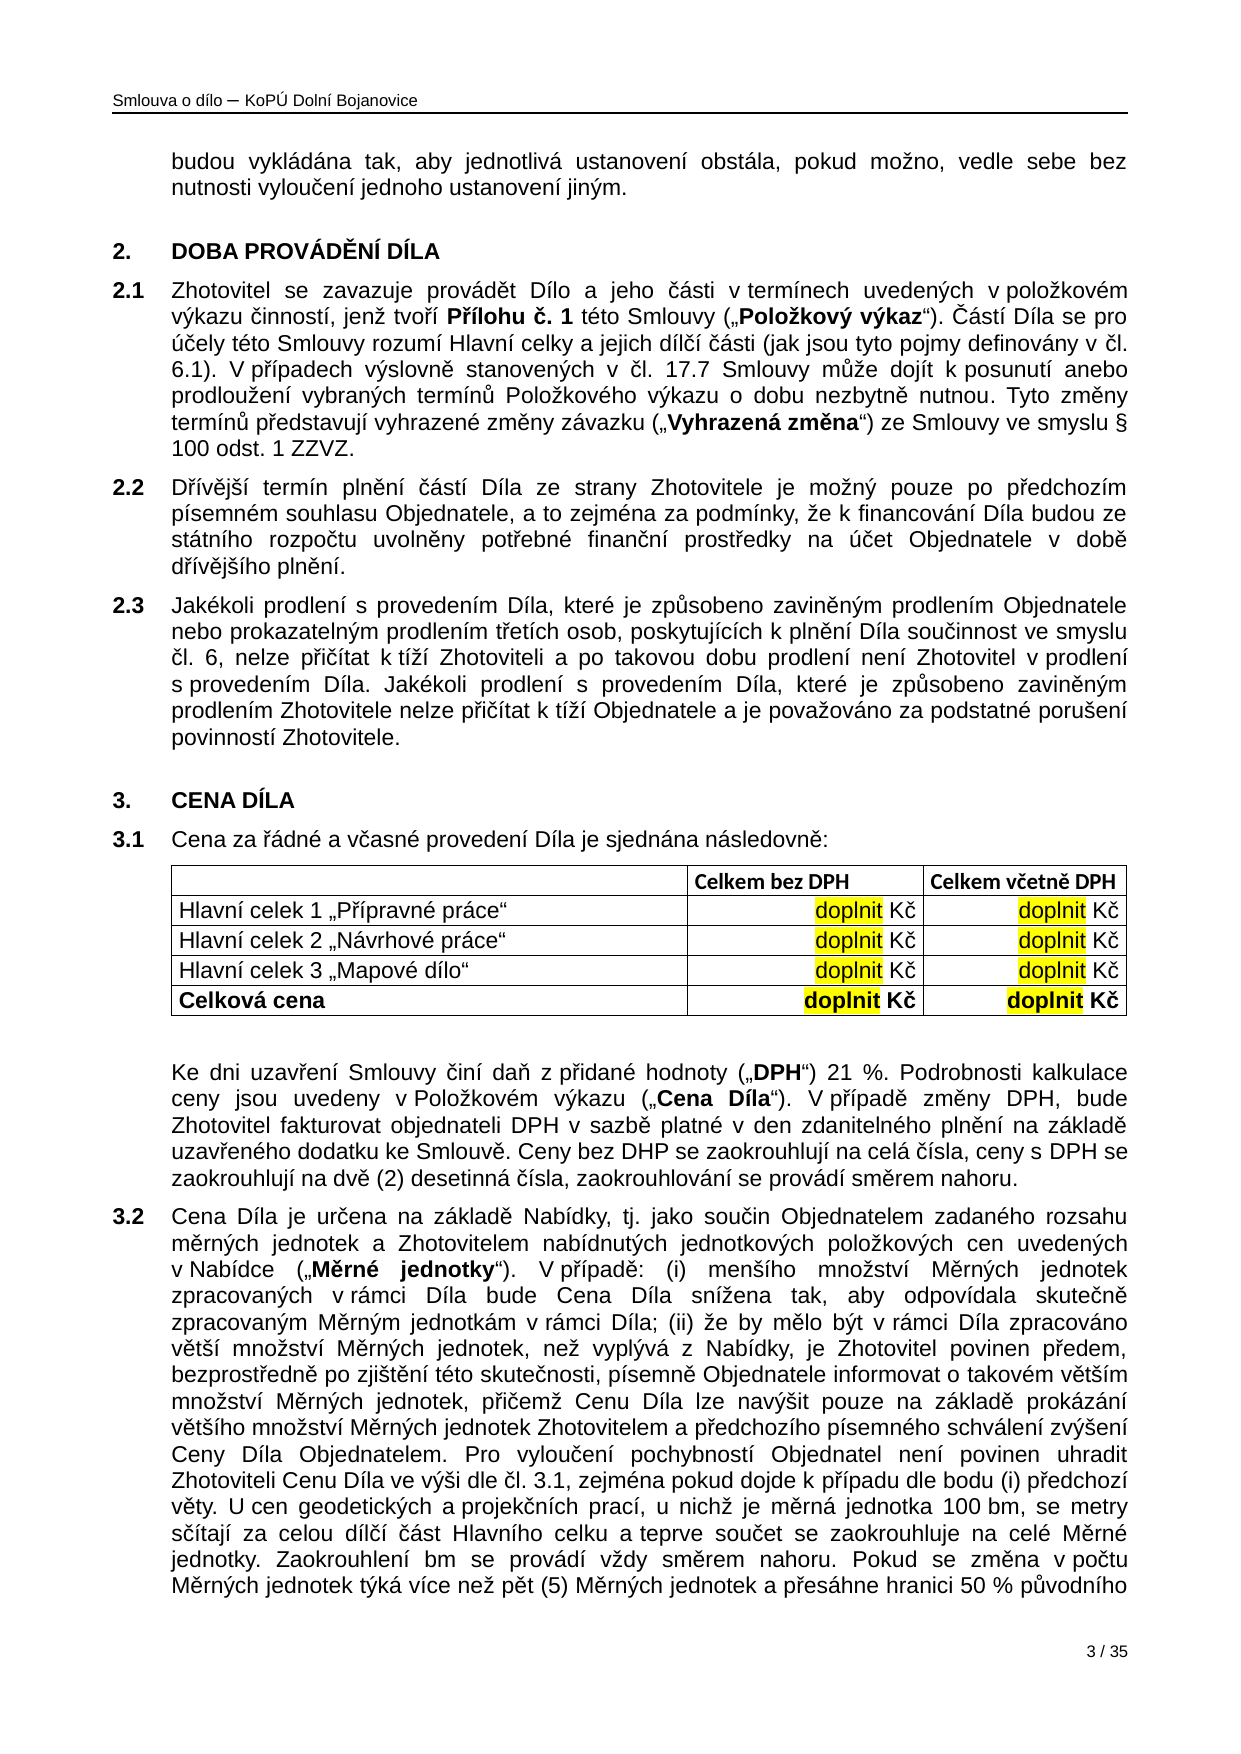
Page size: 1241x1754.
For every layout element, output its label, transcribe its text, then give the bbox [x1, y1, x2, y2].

text Cena za řádné a včasné provedení Díla je sjednána následovně: [112, 826, 1128, 852]
table_cell doplnit Kč [924, 956, 1126, 985]
table_header Celkem bez DPH [688, 866, 923, 895]
text Doba PROVÁDĚNÍ díla [112, 238, 1128, 264]
table_header Celkem včetně DPH [924, 866, 1126, 895]
text Zhotovitel se zavazuje provádět Dílo a jeho části v termínech uvedených v položkovém výkazu činností, jenž tvoří Přílohu č. 1 této Smlouvy („Položkový výkaz“). Částí Díla se pro účely této Smlouvy rozumí Hlavní celky a jejich dílčí části (jak jsou tyto pojmy definovány v čl. 6.1). V případech výslovně stanovených v čl. 17.7 Smlouvy může dojít k posunutí anebo prodloužení vybraných termínů Položkového výkazu o dobu nezbytně nutnou. Tyto změny termínů představují vyhrazené změny závazku („Vyhrazená změna“) ze Smlouvy ve smyslu § 100 odst. 1 ZZVZ. [112, 277, 1128, 461]
list Ke dni uzavření Smlouvy činí daň z přidané hodnoty („DPH“) 21 %. Podrobnosti kalkulace ceny jsou uvedeny v Položkovém výkazu („Cena Díla“). V případě změny DPH, bude Zhotovitel fakturovat objednateli DPH v sazbě platné v den zdanitelného plnění na základě uzavřeného dodatku ke Smlouvě. Ceny bez DHP se zaokrouhlují na celá čísla, ceny s DPH se zaokrouhlují na dvě (2) desetinná čísla, zaokrouhlování se provádí směrem nahoru. [171, 1164, 1128, 1191]
table_cell doplnit Kč [688, 986, 923, 1015]
table_cell doplnit Kč [688, 926, 923, 955]
table_header [172, 866, 687, 895]
table_cell doplnit Kč [924, 986, 1126, 1015]
table_cell doplnit Kč [688, 896, 923, 925]
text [112, 148, 1128, 200]
table_cell doplnit Kč [924, 926, 1126, 955]
text Dřívější termín plnění částí Díla ze strany Zhotovitele je možný pouze po předchozím písemném souhlasu Objednatele, a to zejména za podmínky, že k financování Díla budou ze státního rozpočtu uvolněny potřebné finanční prostředky na účet Objednatele v době dřívějšího plnění. [112, 474, 1128, 579]
text Jakékoli prodlení s provedením Díla, které je způsobeno zaviněným prodlením Objednatele nebo prokazatelným prodlením třetích osob, poskytujících k plnění Díla součinnost ve smyslu čl. 6, nelze přičítat k tíží Zhotoviteli a po takovou dobu prodlení není Zhotovitel v prodlení s provedením Díla. Jakékoli prodlení s provedením Díla, které je způsobeno zaviněným prodlením Zhotovitele nelze přičítat k tíží Objednatele a je považováno za podstatné porušení povinností Zhotovitele. [112, 592, 1128, 750]
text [112, 1203, 1128, 1599]
table_cell Hlavní celek 3 „Mapové dílo“ [172, 956, 687, 985]
list Ke dni uzavření Smlouvy činí daň z přidané hodnoty („DPH“) 21 %. Podrobnosti kalkulace ceny jsou uvedeny v Položkovém výkazu („Cena Díla“). V případě změny DPH, bude Zhotovitel fakturovat objednateli DPH v sazbě platné v den zdanitelného plnění na základě uzavřeného dodatku ke Smlouvě. Ceny bez DHP se zaokrouhlují na celá čísla, ceny s DPH se zaokrouhlují na dvě (2) desetinná čísla, zaokrouhlování se provádí směrem nahoru. [171, 1059, 1128, 1112]
table_cell Celková cena [172, 986, 687, 1015]
table_cell doplnit Kč [688, 956, 923, 985]
table_cell Hlavní celek 1 „Přípravné práce“ [172, 896, 687, 925]
table_cell Hlavní celek 2 „Návrhové práce“ [172, 926, 687, 955]
table_cell doplnit Kč [924, 896, 1126, 925]
text Cena díla [112, 787, 1128, 814]
